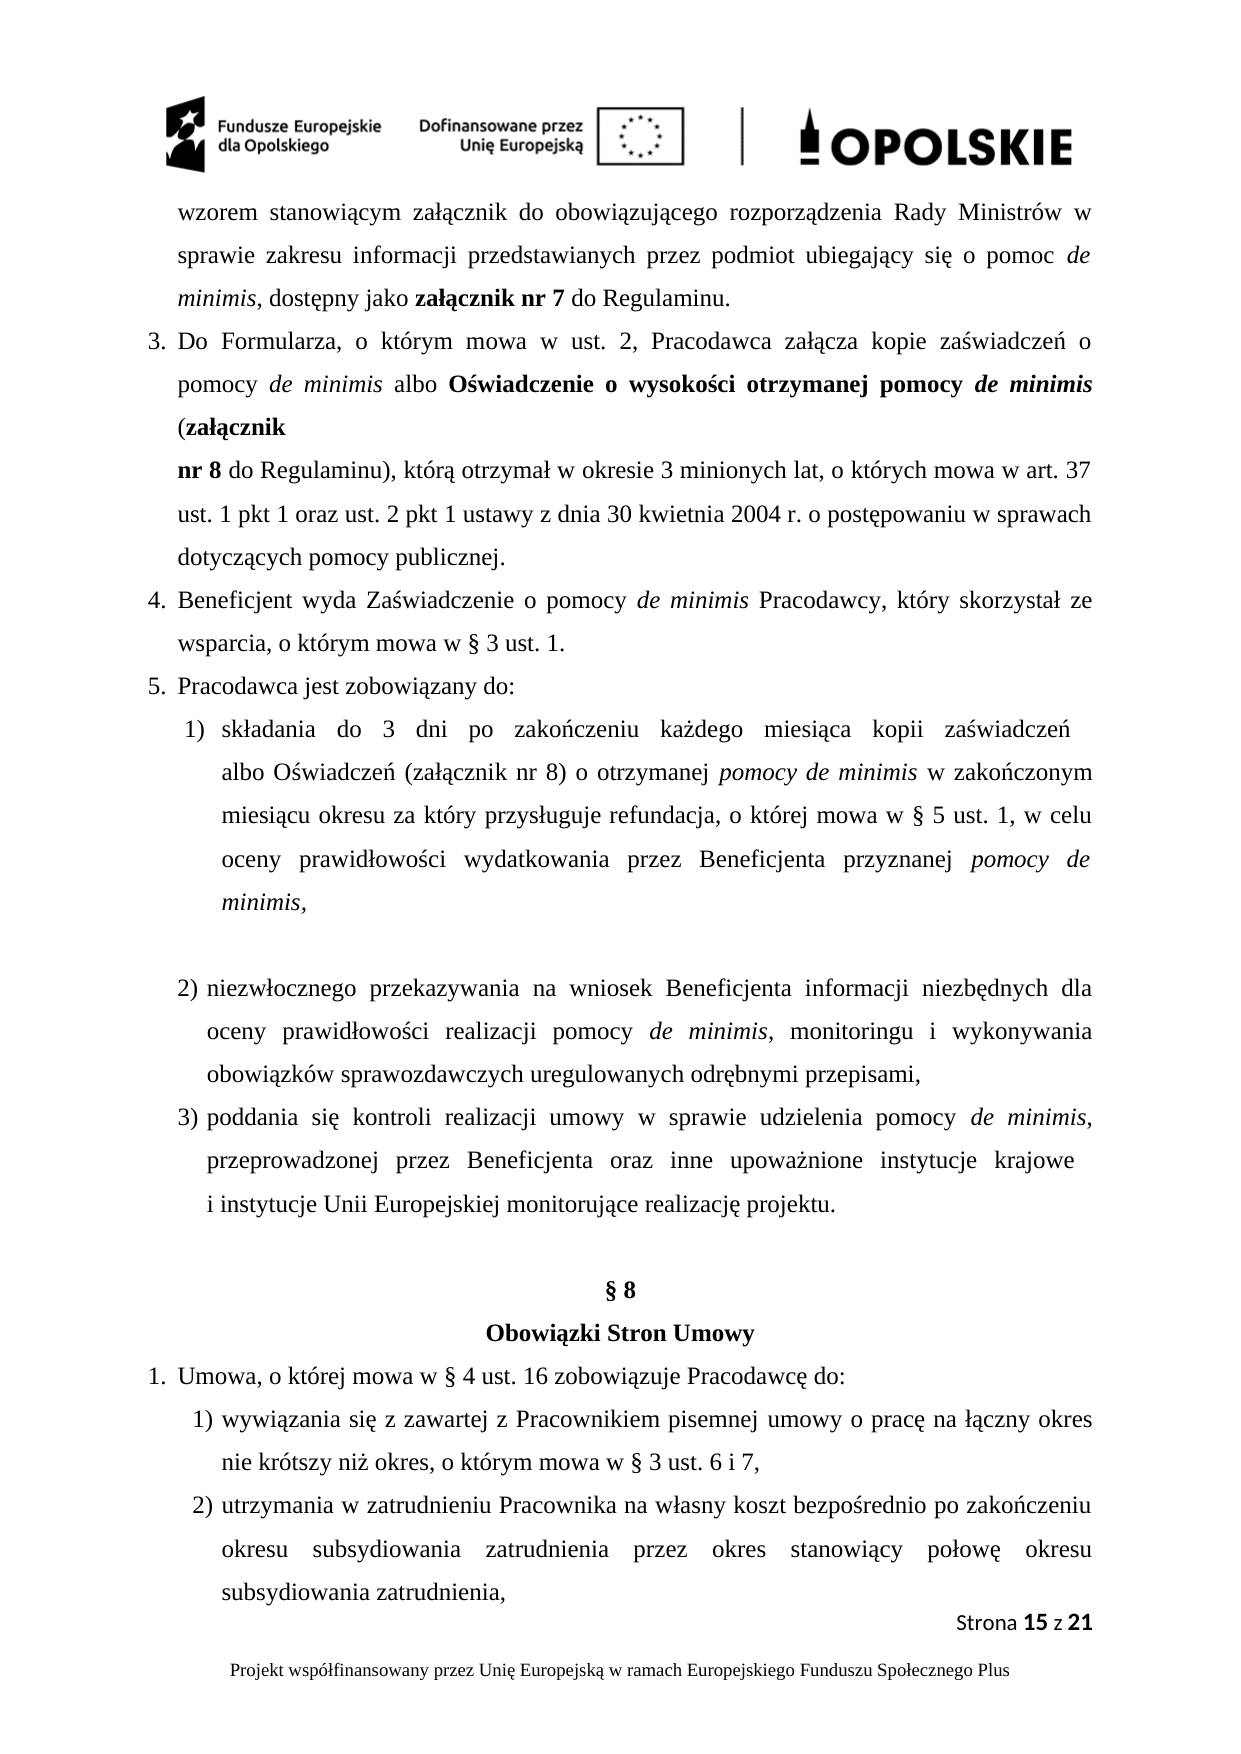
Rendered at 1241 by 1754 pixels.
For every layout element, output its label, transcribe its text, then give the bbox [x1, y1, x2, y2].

list składania do 3 dni po zakończeniu każdego miesiąca kopii zaświadczeń albo Oświadczeń (załącznik nr 8) o otrzymanej pomocy de minimis w zakończonym miesiącu okresu za który przysługuje refundacja, o której mowa w § 5 ust. 1, w celu oceny prawidłowości wydatkowania przez Beneficjenta przyznanej pomocy de minimis, [184, 714, 1093, 916]
list Beneficjent wyda Zaświadczenie o pomocy de minimis Pracodawcy, który skorzystał ze wsparcia, o którym mowa w § 3 ust. 1. [148, 585, 1093, 657]
text nr 8 do Regulaminu), którą otrzymał w okresie 3 minionych lat, o których mowa w art. 37 ust. 1 pkt 1 oraz ust. 2 pkt 1 ustawy z dnia 30 kwietnia 2004 r. o postępowaniu w sprawach dotyczących pomocy publicznej. [177, 456, 1093, 571]
picture [147, 73, 1092, 197]
list Do Formularza, o którym mowa w ust. 2, Pracodawca załącza kopie zaświadczeń o pomocy de minimis albo Oświadczenie o wysokości otrzymanej pomocy de minimis (załącznik [148, 326, 1093, 441]
list niezwłocznego przekazywania na wniosek Beneficjenta informacji niezbędnych dla oceny prawidłowości realizacji pomocy de minimis, monitoringu i wykonywania obowiązków sprawozdawczych uregulowanych odrębnymi przepisami, [177, 973, 1093, 1088]
list Umowa, o której mowa w § 4 ust. 16 zobowiązuje Pracodawcę do: [148, 1361, 1093, 1390]
list wywiązania się z zawartej z Pracownikiem pisemnej umowy o pracę na łączny okres nie krótszy niż okres, o którym mowa w § 3 ust. 6 i 7, [192, 1404, 1093, 1476]
text Obowiązki Stron Umowy [148, 1318, 1093, 1347]
text § 8 [148, 1275, 1093, 1304]
list utrzymania w zatrudnieniu Pracownika na własny koszt bezpośrednio po zakończeniu okresu subsydiowania zatrudnienia przez okres stanowiący połowę okresu subsydiowania zatrudnienia, [192, 1491, 1093, 1606]
list poddania się kontroli realizacji umowy w sprawie udzielenia pomocy de minimis, przeprowadzonej przez Beneficjenta oraz inne upoważnione instytucje krajowe i instytucje Unii Europejskiej monitorujące realizację projektu. [177, 1102, 1093, 1217]
list Pracodawca jest zobowiązany do: [148, 671, 1093, 700]
